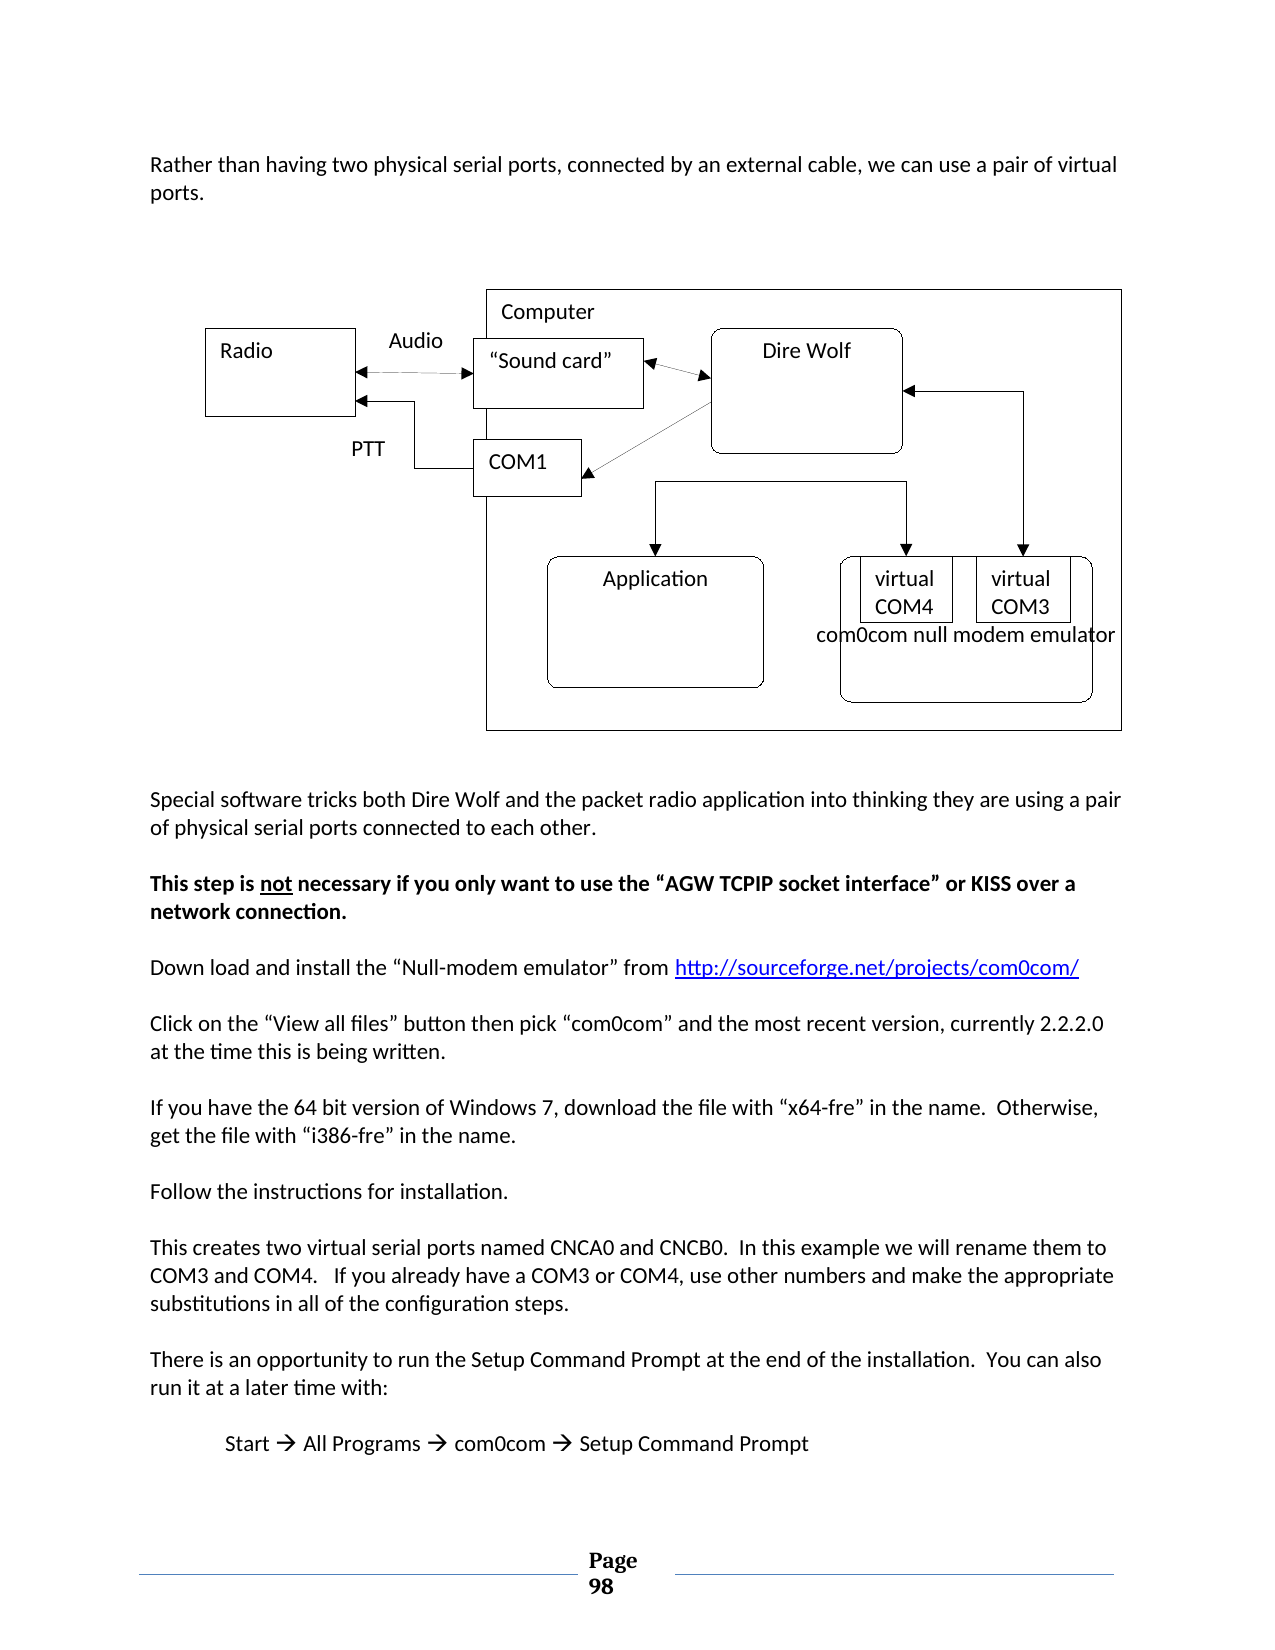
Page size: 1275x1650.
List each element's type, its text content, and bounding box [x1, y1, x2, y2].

text This step is not necessary if you only want to use the “AGW TCPIP socket interface” or KISS over a network connection. [150, 869, 1125, 925]
text Rather than having two physical serial ports, connected by an external cable, we can use a pair of virtual ports. [150, 150, 1125, 206]
text Start All Programs com0com Setup Command Prompt [150, 1429, 1125, 1457]
text Down load and install the “Null-modem emulator” from http://sourceforge.net/projects/com0com/ [150, 953, 1125, 981]
text Follow the instructions for installation. [150, 1177, 1125, 1205]
text Click on the “View all files” button then pick “com0com” and the most recent version, currently 2.2.2.0 at the time this is being written. [150, 1009, 1125, 1065]
text If you have the 64 bit version of Windows 7, download the file with “x64-fre” in the name. Otherwise, get the file with “i386-fre” in the name. [150, 1093, 1125, 1149]
text This creates two virtual serial ports named CNCA0 and CNCB0. In this example we will rename them to COM3 and COM4. If you already have a COM3 or COM4, use other numbers and make the appropriate substitutions in all of the configuration steps. [150, 1233, 1125, 1317]
text Special software tricks both Dire Wolf and the packet radio application into thinking they are using a pair of physical serial ports connected to each other. [150, 785, 1125, 841]
text There is an opportunity to run the Setup Command Prompt at the end of the installation. You can also run it at a later time with: [150, 1345, 1125, 1401]
